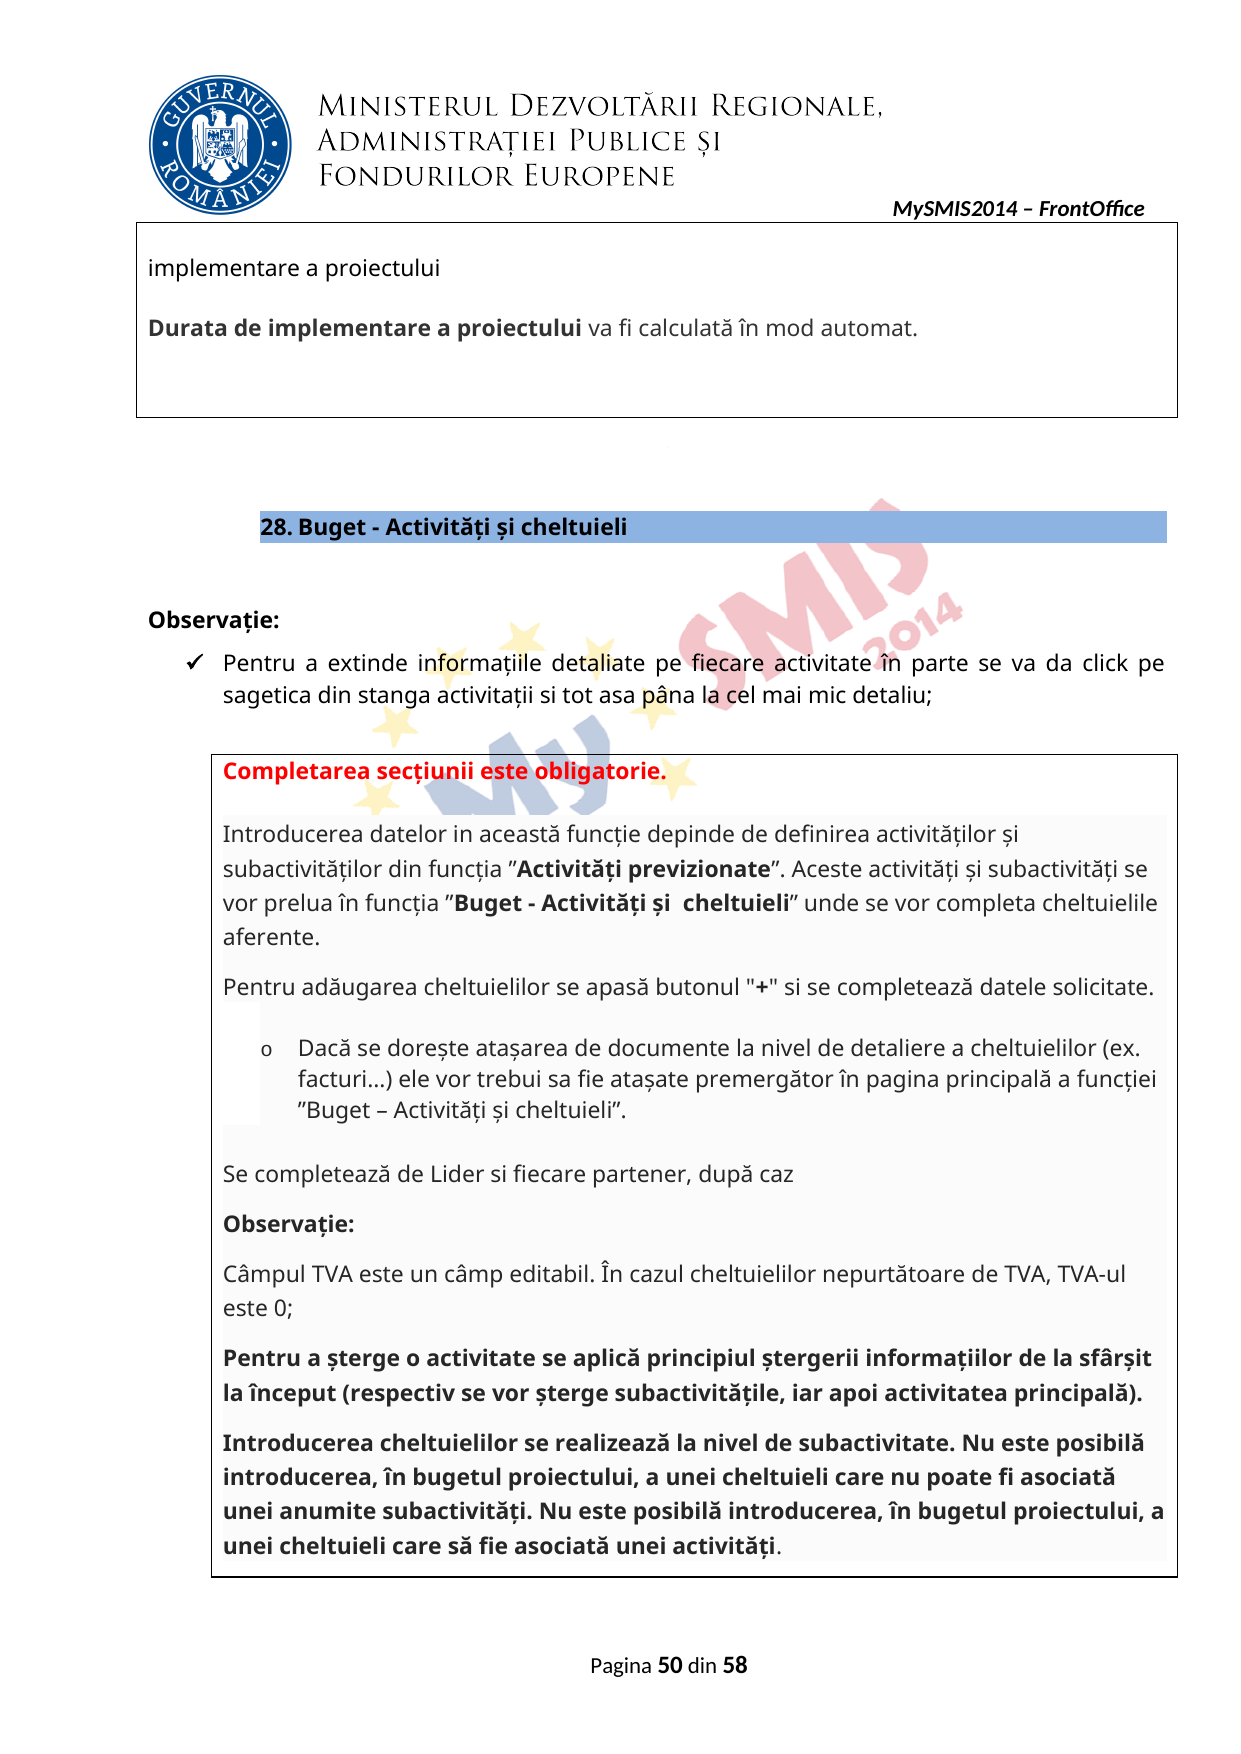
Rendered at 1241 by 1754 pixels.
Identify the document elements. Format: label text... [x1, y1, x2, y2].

subtitle Buget - Activități și cheltuieli [260, 511, 1167, 543]
picture [155, 418, 1159, 603]
list Pentru a extinde informațiile detaliate pe fiecare activitate în parte se va da click pe sagetica din stanga activitații si tot asa pâna la cel mai mic detaliu; [185, 647, 1167, 710]
picture [155, 635, 1159, 1540]
text Observație: [148, 603, 1167, 635]
picture [147, 73, 893, 216]
